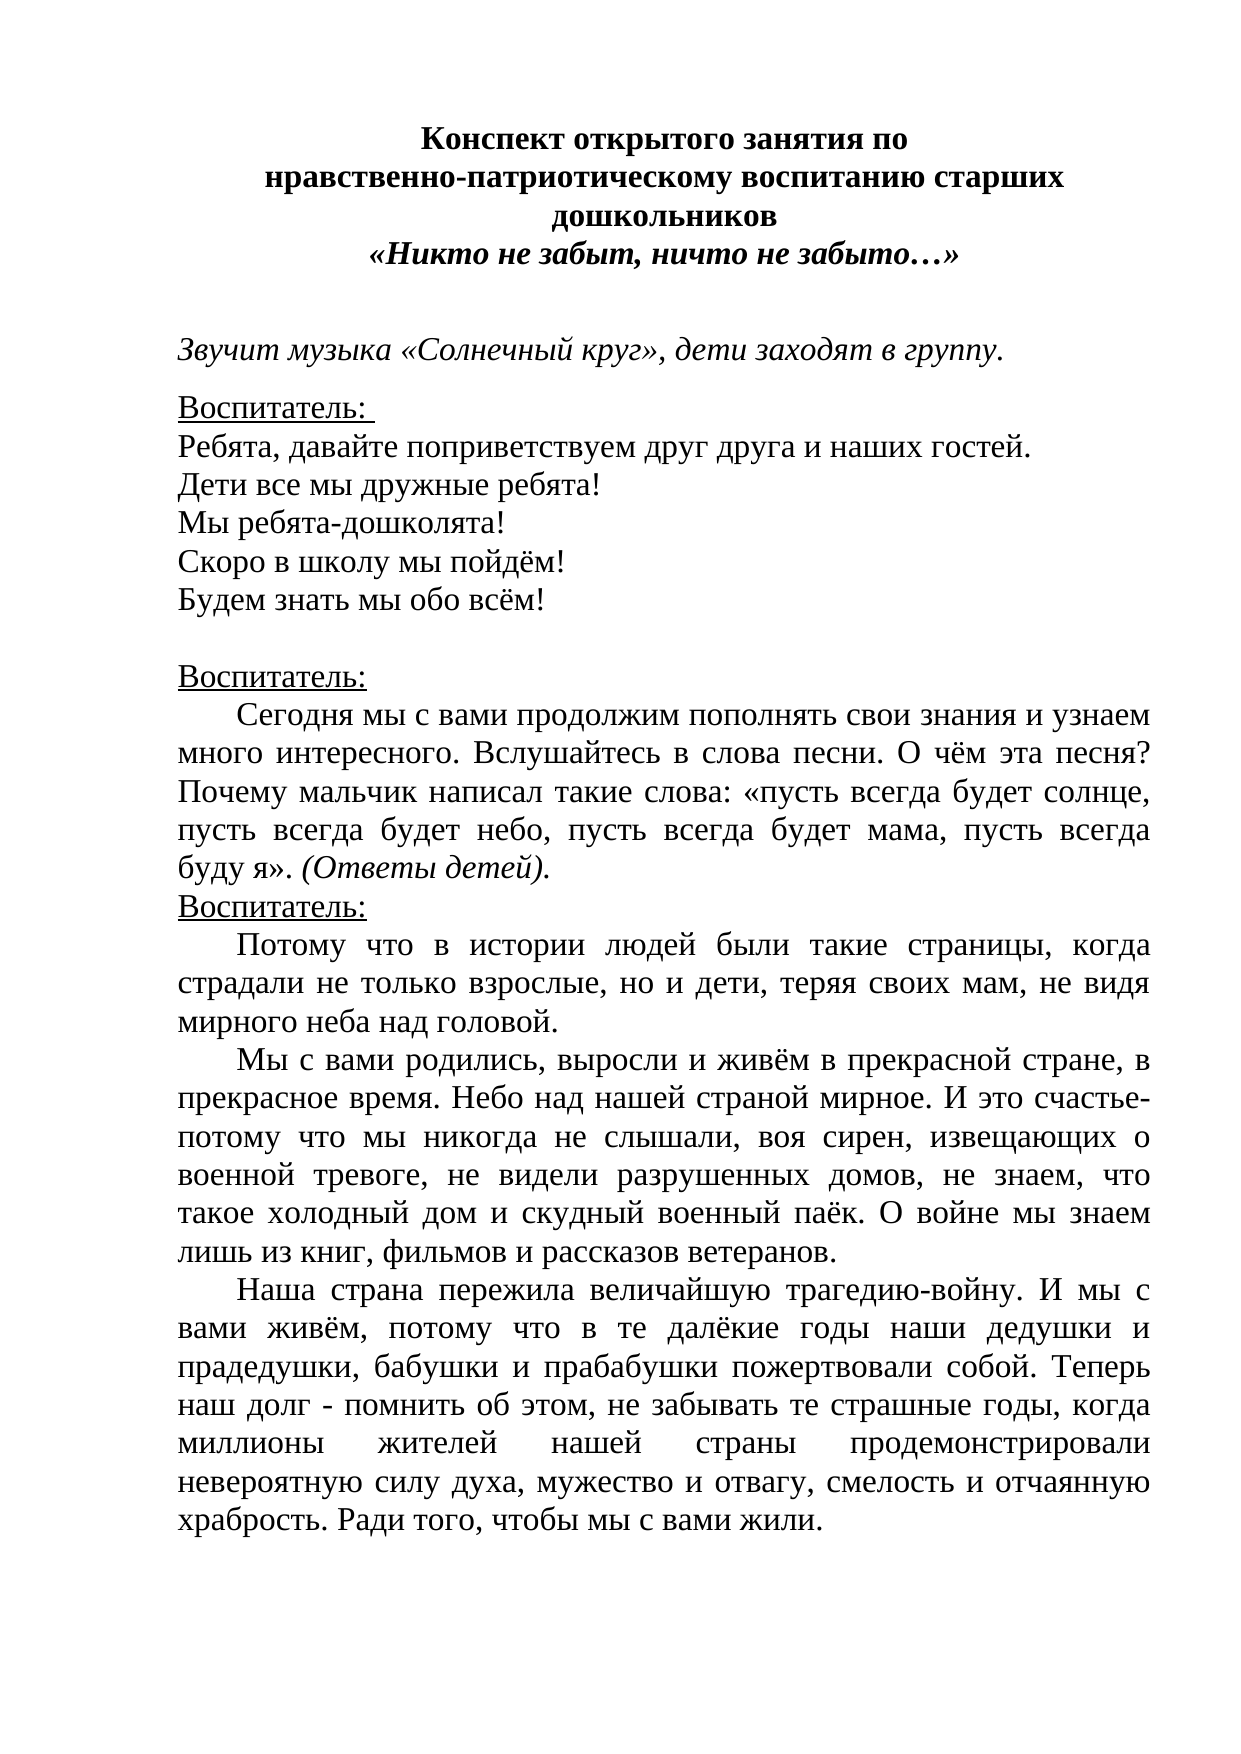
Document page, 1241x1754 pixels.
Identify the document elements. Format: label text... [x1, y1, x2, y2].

text Воспитатель: [177, 886, 1152, 924]
text Дети все мы дружные ребята! [177, 464, 1152, 502]
text «Никто не забыт, ничто не забыто…» [177, 233, 1152, 271]
text Скоро в школу мы пойдём! [177, 541, 1152, 579]
text Мы ребята-дошколята! [177, 502, 1152, 541]
text Сегодня мы с вами продолжим пополнять свои знания и узнаем много интересного. Вслушайтесь в слова песни. О чём эта песня? Почему мальчик написал такие слова: «пусть всегда будет солнце, пусть всегда будет небо, пусть всегда будет мама, пусть всегда буду я». (Ответы детей). [177, 694, 1152, 886]
text Воспитатель: [177, 656, 1152, 694]
text Конспект открытого занятия по [177, 118, 1152, 156]
text Потому что в истории людей были такие страницы, когда страдали не только взрослые, но и дети, теряя своих мам, не видя мирного неба над головой. [177, 924, 1152, 1039]
text Воспитатель: [177, 387, 1152, 426]
text Мы с вами родились, выросли и живём в прекрасной стране, в прекрасное время. Небо над нашей страной мирное. И это счастье-потому что мы никогда не слышали, воя сирен, извещающих о военной тревоге, не видели разрушенных домов, не знаем, что такое холодный дом и скудный военный паёк. О войне мы знаем лишь из книг, фильмов и рассказов ветеранов. [177, 1039, 1152, 1269]
text Ребята, давайте поприветствуем друг друга и наших гостей. [177, 426, 1152, 464]
text Будем знать мы обо всём! [177, 579, 1152, 617]
text Звучит музыка «Солнечный круг», дети заходят в группу. [177, 329, 1152, 368]
text Наша страна пережила величайшую трагедию-войну. И мы с вами живём, потому что в те далёкие годы наши дедушки и прадедушки, бабушки и прабабушки пожертвовали собой. Теперь наш долг - помнить об этом, не забывать те страшные годы, когда миллионы жителей нашей страны продемонстрировали невероятную силу духа, мужество и отвагу, смелость и отчаянную храбрость. Ради того, чтобы мы с вами жили. [177, 1269, 1152, 1537]
text нравственно-патриотическому воспитанию старших дошкольников [177, 156, 1152, 233]
